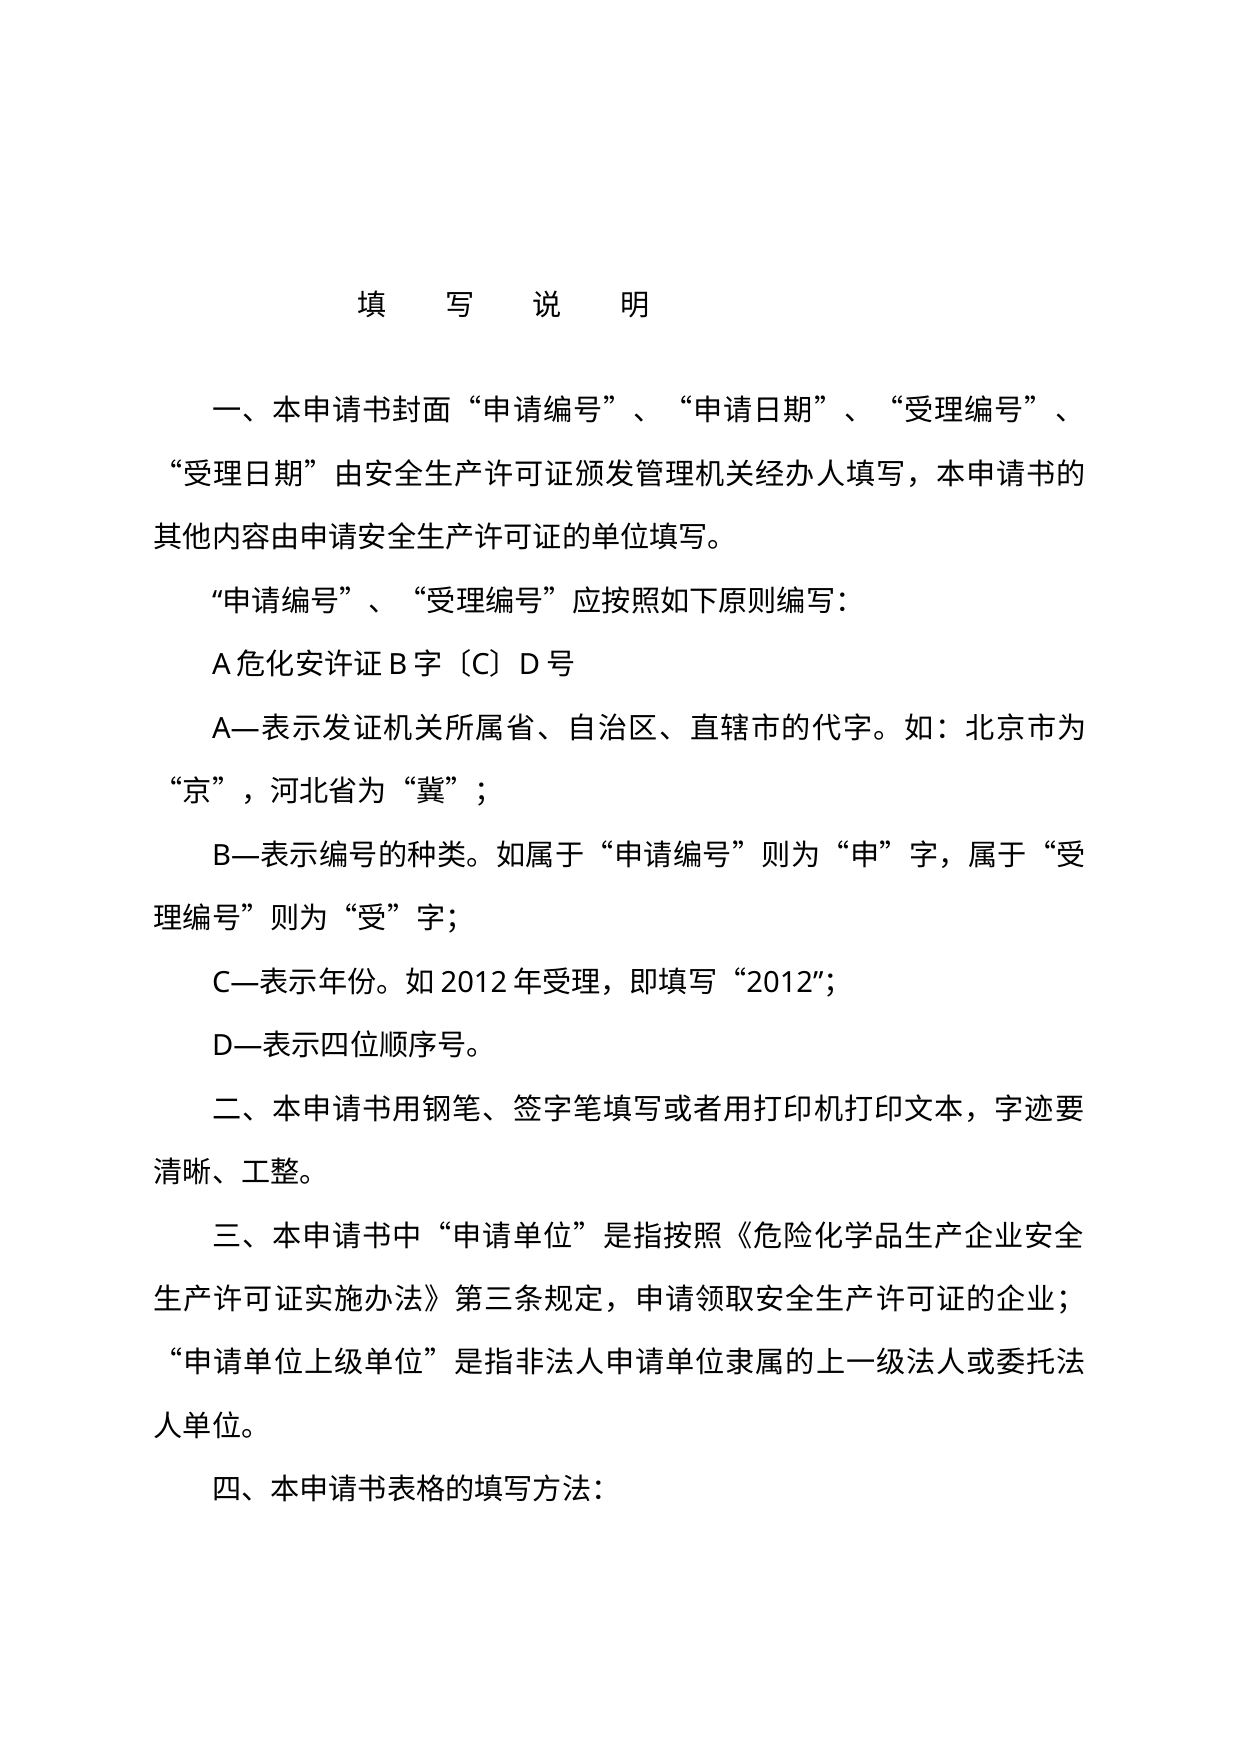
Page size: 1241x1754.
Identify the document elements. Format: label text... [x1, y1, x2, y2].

text “申请编号”、“受理编号”应按照如下原则编写： [153, 577, 1087, 619]
text 三、本申请书中“申请单位”是指按照《危险化学品生产企业安全生产许可证实施办法》第三条规定，申请领取安全生产许可证的企业；“申请单位上级单位”是指非法人申请单位隶属的上一级法人或委托法人单位。 [153, 1212, 1087, 1445]
text A—表示发证机关所属省、自治区、直辖市的代字。如：北京市为“京”，河北省为“冀”； [153, 704, 1087, 810]
text D—表示四位顺序号。 [153, 1022, 1087, 1064]
text 一、本申请书封面“申请编号”、“申请日期”、“受理编号”、“受理日期”由安全生产许可证颁发管理机关经办人填写，本申请书的其他内容由申请安全生产许可证的单位填写。 [153, 387, 1087, 556]
text A危化安许证B字〔C〕D号 [153, 641, 1087, 683]
text C—表示年份。如2012年受理，即填写“2012”； [153, 958, 1087, 1001]
text 填 写 说 明 [153, 269, 1087, 327]
text B—表示编号的种类。如属于“申请编号”则为“申”字，属于“受理编号”则为“受”字； [153, 831, 1087, 937]
text 四、本申请书表格的填写方法： [153, 1466, 1087, 1508]
text 二、本申请书用钢笔、签字笔填写或者用打印机打印文本，字迹要清晰、工整。 [153, 1085, 1087, 1191]
